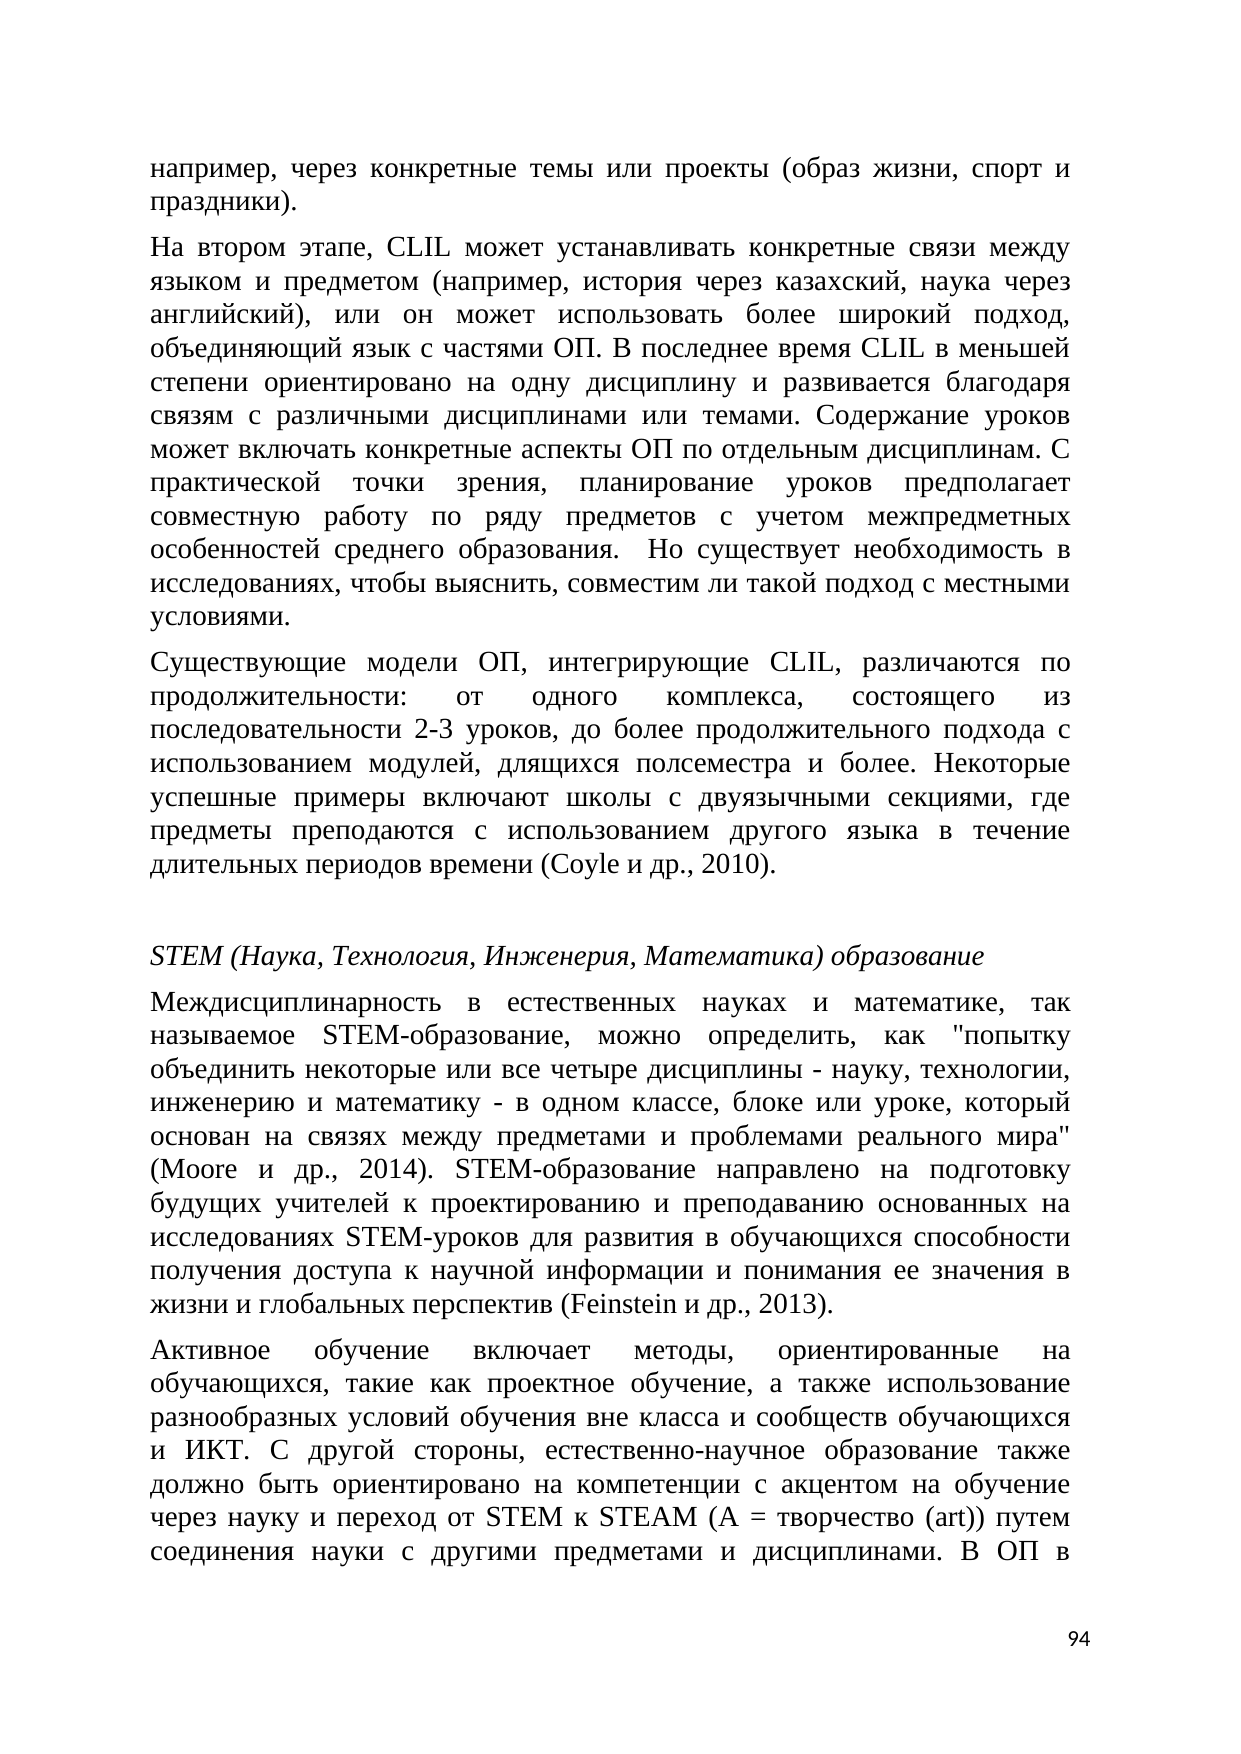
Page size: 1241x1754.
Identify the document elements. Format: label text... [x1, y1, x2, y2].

text На втором этапе, CLIL может устанавливать конкретные связи между языком и предметом (например, история через казахский, наука через английский), или он может использовать более широкий подход, объединяющий язык с частями ОП. В последнее время CLIL в меньшей степени ориентировано на одну дисциплину и развивается благодаря связям с различными дисциплинами или темами. Содержание уроков может включать конкретные аспекты ОП по отдельным дисциплинам. С практической точки зрения, планирование уроков предполагает совместную работу по ряду предметов с учетом межпредметных особенностей среднего образования. Но существует необходимость в исследованиях, чтобы выяснить, совместим ли такой подход с местными условиями. [150, 229, 1071, 632]
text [150, 150, 1071, 217]
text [150, 1332, 1071, 1567]
text Междисциплинарность в естественных науках и математике, так называемое STEM-образование, можно определить, как "попытку объединить некоторые или все четыре дисциплины - науку, технологии, инженерию и математику - в одном классе, блоке или уроке, который основан на связях между предметами и проблемами реального мира" (Moore и др., 2014). STEM-образование направлено на подготовку будущих учителей к проектированию и преподаванию основанных на исследованиях STEM-уроков для развития в обучающихся способности получения доступа к научной информации и понимания ее значения в жизни и глобальных перспектив (Feinstein и др., 2013). [150, 984, 1071, 1319]
text Существующие модели ОП, интегрирующие CLIL, различаются по продолжительности: от одного комплекса, состоящего из последовательности 2-3 уроков, до более продолжительного подхода с использованием модулей, длящихся полсеместра и более. Некоторые успешные примеры включают школы с двуязычными секциями, где предметы преподаются с использованием другого языка в течение длительных периодов времени (Coyle и др., 2010). [150, 644, 1071, 879]
text STEM (Наука, Технология, Инженерия, Математика) образование [150, 938, 1071, 971]
